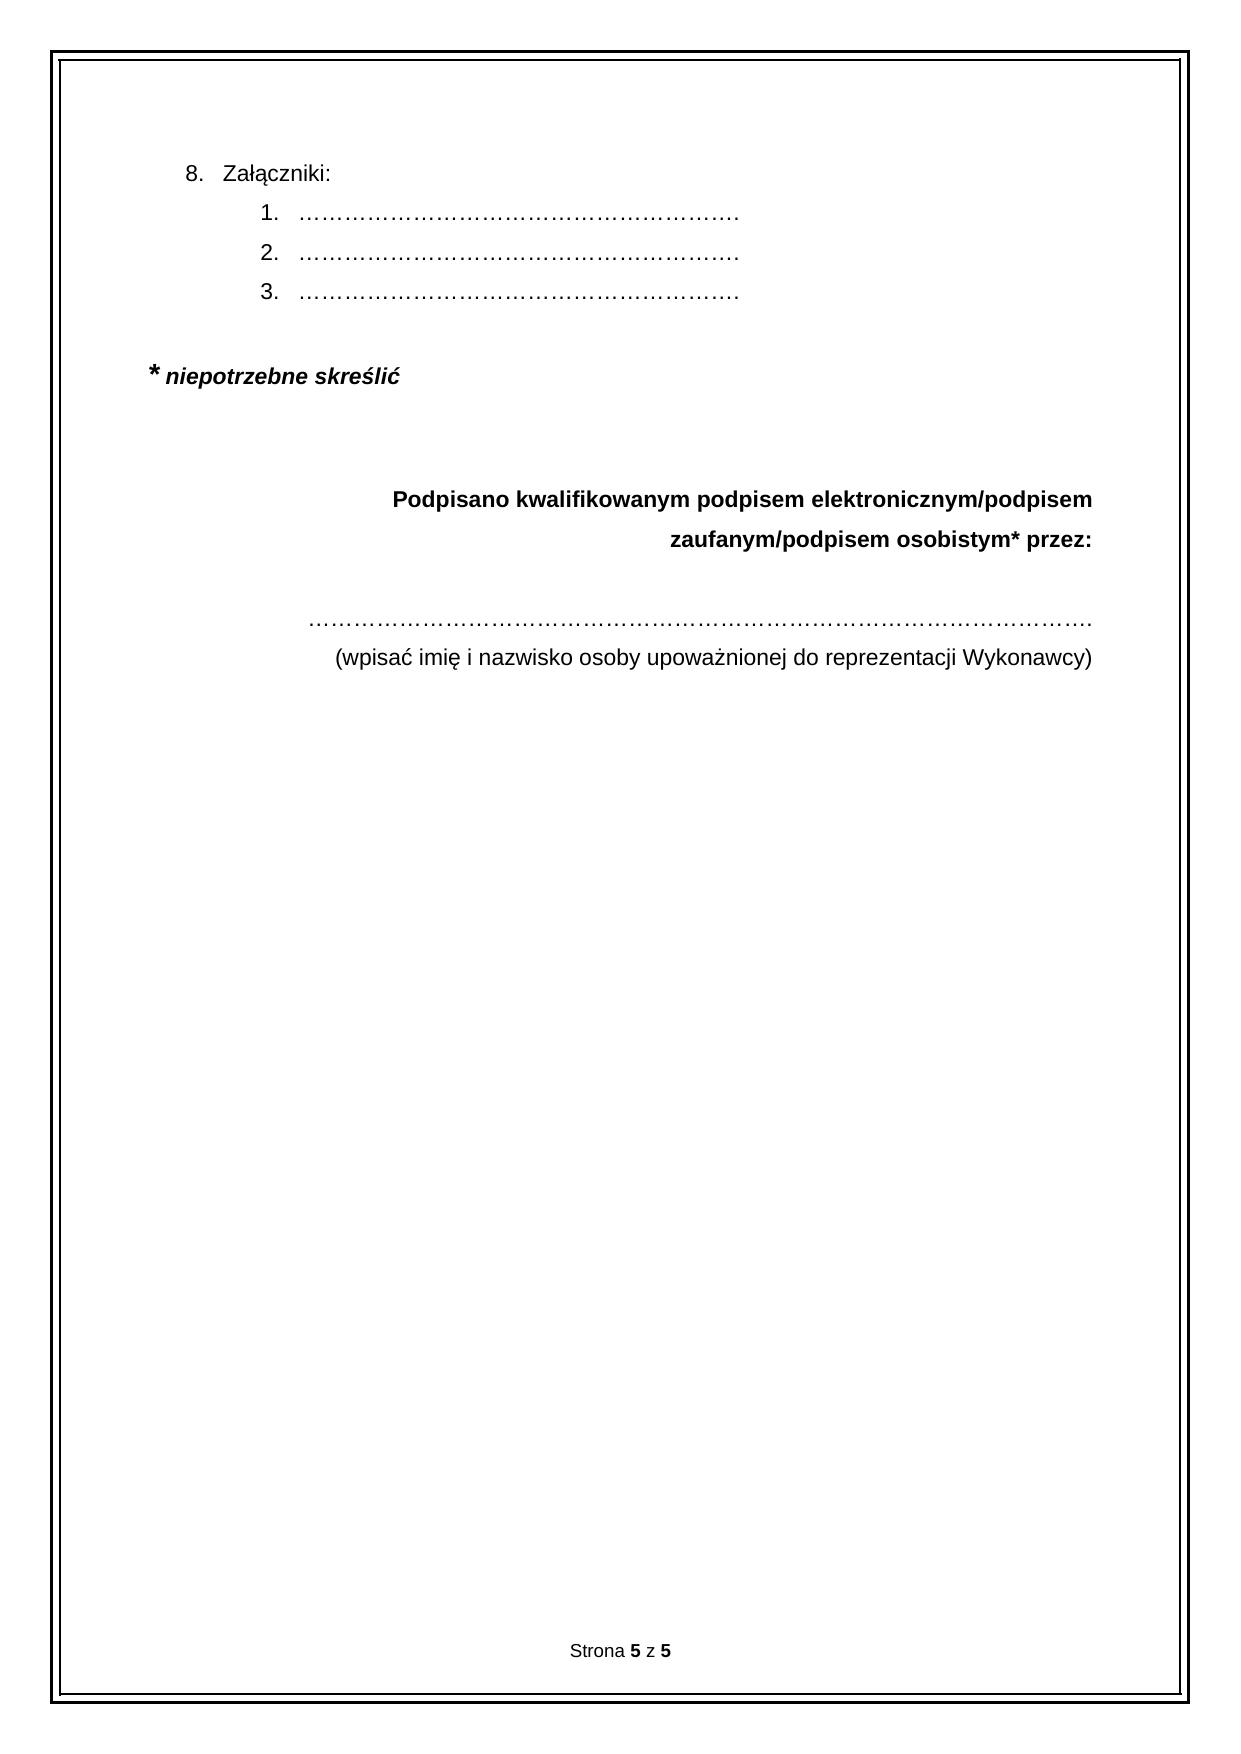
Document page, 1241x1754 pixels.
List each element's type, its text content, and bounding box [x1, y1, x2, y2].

list Załączniki: [185, 159, 1092, 186]
text Podpisano kwalifikowanym podpisem elektronicznym/podpisem zaufanym/podpisem osobistym* przez: [192, 486, 1092, 552]
text * niepotrzebne skreślić [148, 357, 1092, 390]
list …………………………………………………. [260, 278, 1092, 304]
text (wpisać imię i nazwisko osoby upoważnionej do reprezentacji Wykonawcy) [192, 644, 1092, 670]
list …………………………………………………. [260, 199, 1092, 225]
text …………………………………………………………………………………………. [192, 604, 1092, 631]
list …………………………………………………. [260, 238, 1092, 265]
